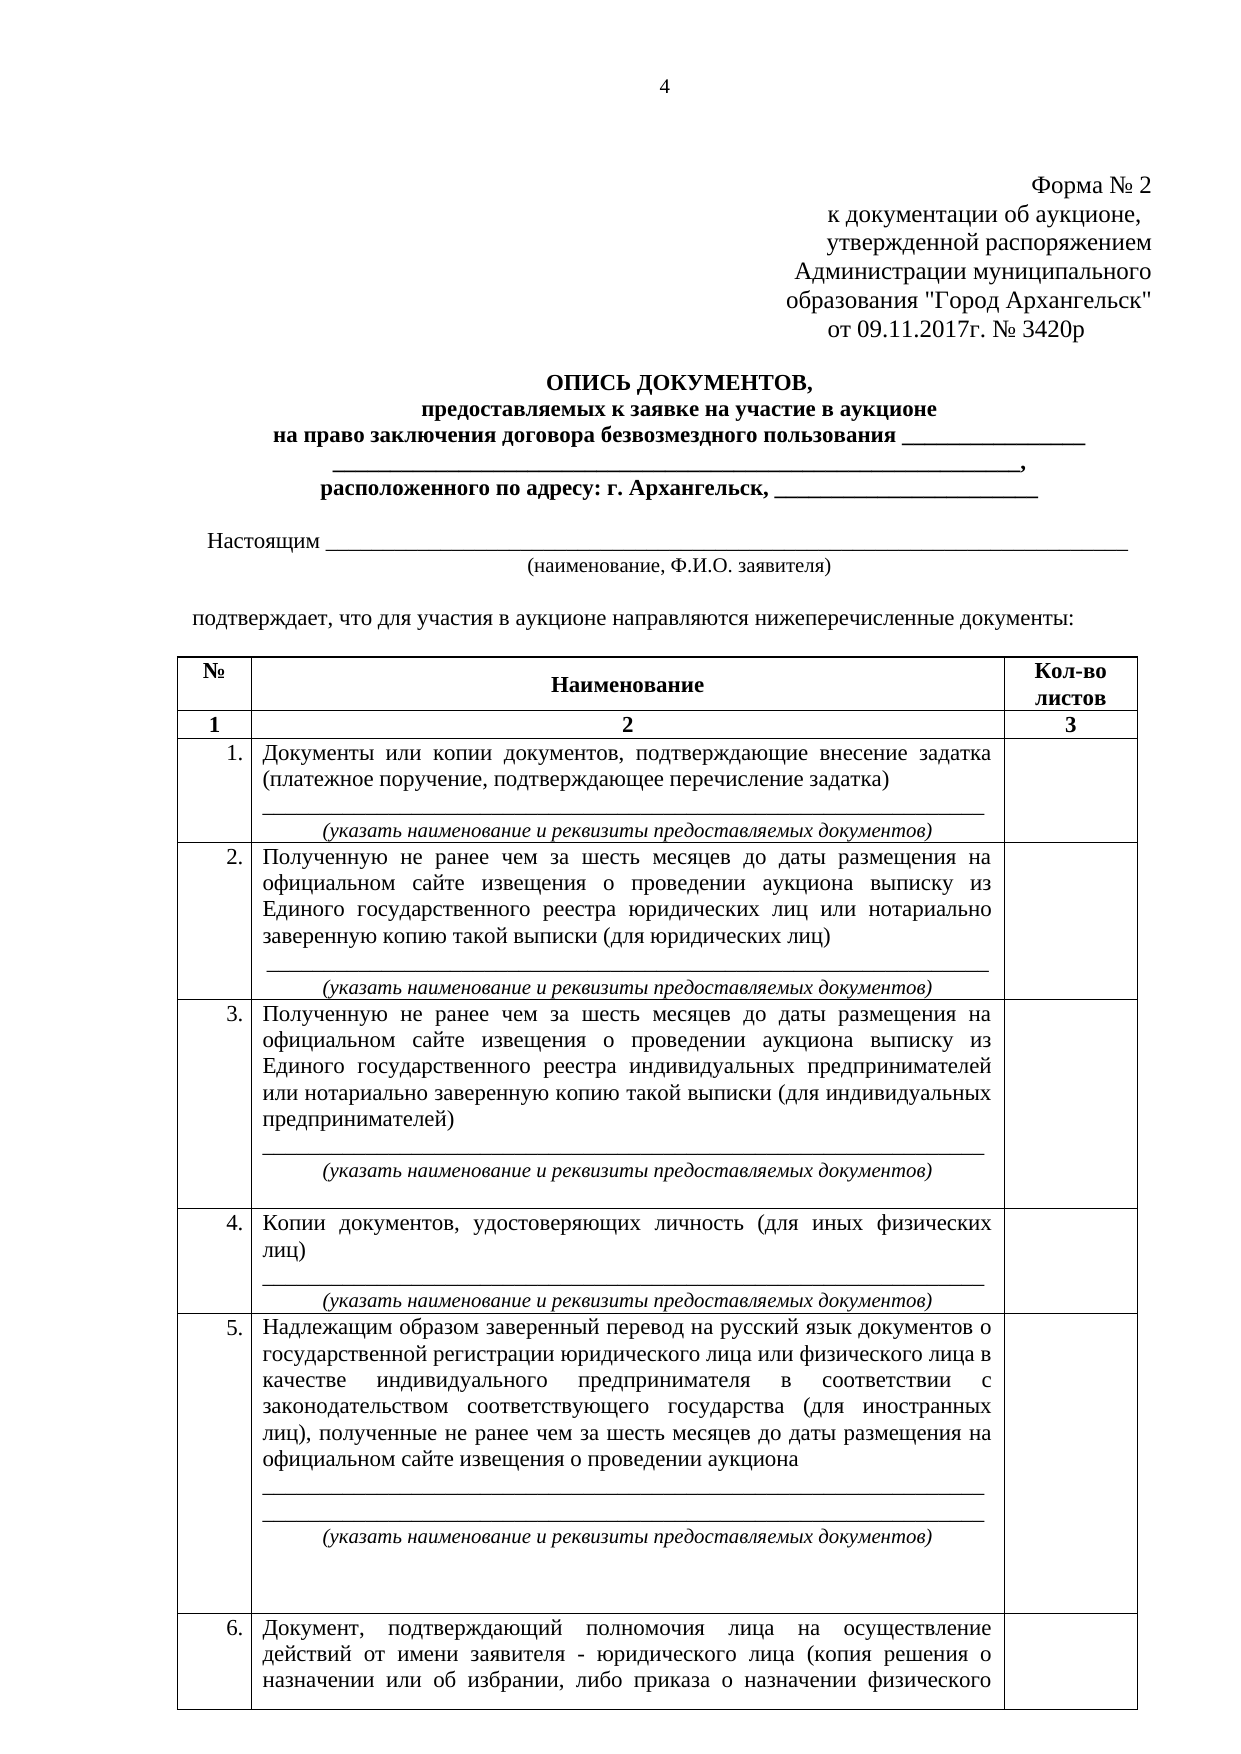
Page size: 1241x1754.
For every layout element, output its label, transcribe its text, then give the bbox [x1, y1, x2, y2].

text расположенного по адресу: г. Архангельск, _______________________ [177, 474, 1152, 501]
text предоставляемых к заявке на участие в аукционе [177, 395, 1152, 422]
table_cell [178, 1614, 251, 1708]
title образования "Город Архангельск" [177, 285, 1152, 314]
table_cell [178, 739, 251, 842]
text ____________________________________________________________, [177, 448, 1152, 474]
table_header Наименование [252, 658, 1004, 710]
text Форма № 2 [177, 146, 1152, 199]
table_cell [1005, 1000, 1137, 1208]
title утвержденной распоряжением [177, 227, 1152, 256]
table_cell [1005, 739, 1137, 842]
text подтверждает, что для участия в аукционе направляются нижеперечисленные документы: [177, 604, 1152, 630]
table_cell 2 [252, 711, 1004, 738]
table_cell Полученную не ранее чем за шесть месяцев до даты размещения на официальном сайте извещения о проведении аукциона выписку из Единого государственного реестра юридических лиц или нотариально заверенную копию такой выписки (для юридических лиц) _______________________________________________________________ (указать наименование и реквизиты предоставляемых документов) [252, 843, 1004, 999]
text (наименование, Ф.И.О. заявителя) [177, 553, 1152, 577]
table_cell [1005, 1614, 1137, 1708]
table_header Кол-во листов [1005, 658, 1137, 710]
table_cell [178, 1209, 251, 1312]
table_cell Копии документов, удостоверяющих личность (для иных физических лиц) _______________________________________________________________ (указать наименование и реквизиты предоставляемых документов) [252, 1209, 1004, 1312]
table_cell Документы или копии документов, подтверждающие внесение задатка (платежное поручение, подтверждающее перечисление задатка) _______________________________________________________________ (указать наименование и реквизиты предоставляемых документов) [252, 739, 1004, 842]
text на право заключения договора безвозмездного пользования ________________ [177, 422, 1152, 448]
table_cell [1005, 843, 1137, 999]
text ОПИСЬ ДОКУМЕНТОВ, [177, 369, 1152, 395]
table_cell Надлежащим образом заверенный перевод на русский язык документов о государственной регистрации юридического лица или физического лица в качестве индивидуального предпринимателя в соответствии с законодательством соответствующего государства (для иностранных лиц), полученные не ранее чем за шесть месяцев до даты размещения на официальном сайте извещения о проведении аукциона ______________________________________________________________________________________________________________________________ (указать наименование и реквизиты предоставляемых документов) [252, 1314, 1004, 1613]
table_cell Полученную не ранее чем за шесть месяцев до даты размещения на официальном сайте извещения о проведении аукциона выписку из Единого государственного реестра индивидуальных предпринимателей или нотариально заверенную копию такой выписки (для индивидуальных предпринимателей) _______________________________________________________________ (указать наименование и реквизиты предоставляемых документов) [252, 1000, 1004, 1208]
table_cell 1 [178, 711, 251, 738]
title Администрации муниципального [177, 256, 1152, 285]
table_cell 3 [1005, 711, 1137, 738]
table_cell [178, 1314, 251, 1613]
title к документации об аукционе, [177, 199, 1152, 227]
text Настоящим ______________________________________________________________________ [177, 527, 1152, 553]
table_cell [1005, 1209, 1137, 1312]
table_cell [178, 1000, 251, 1208]
title от 09.11.2017г. № 3420р [177, 314, 1152, 342]
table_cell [252, 1614, 1004, 1708]
table_header № [178, 658, 251, 710]
table_cell [1005, 1314, 1137, 1613]
table_cell [178, 843, 251, 999]
